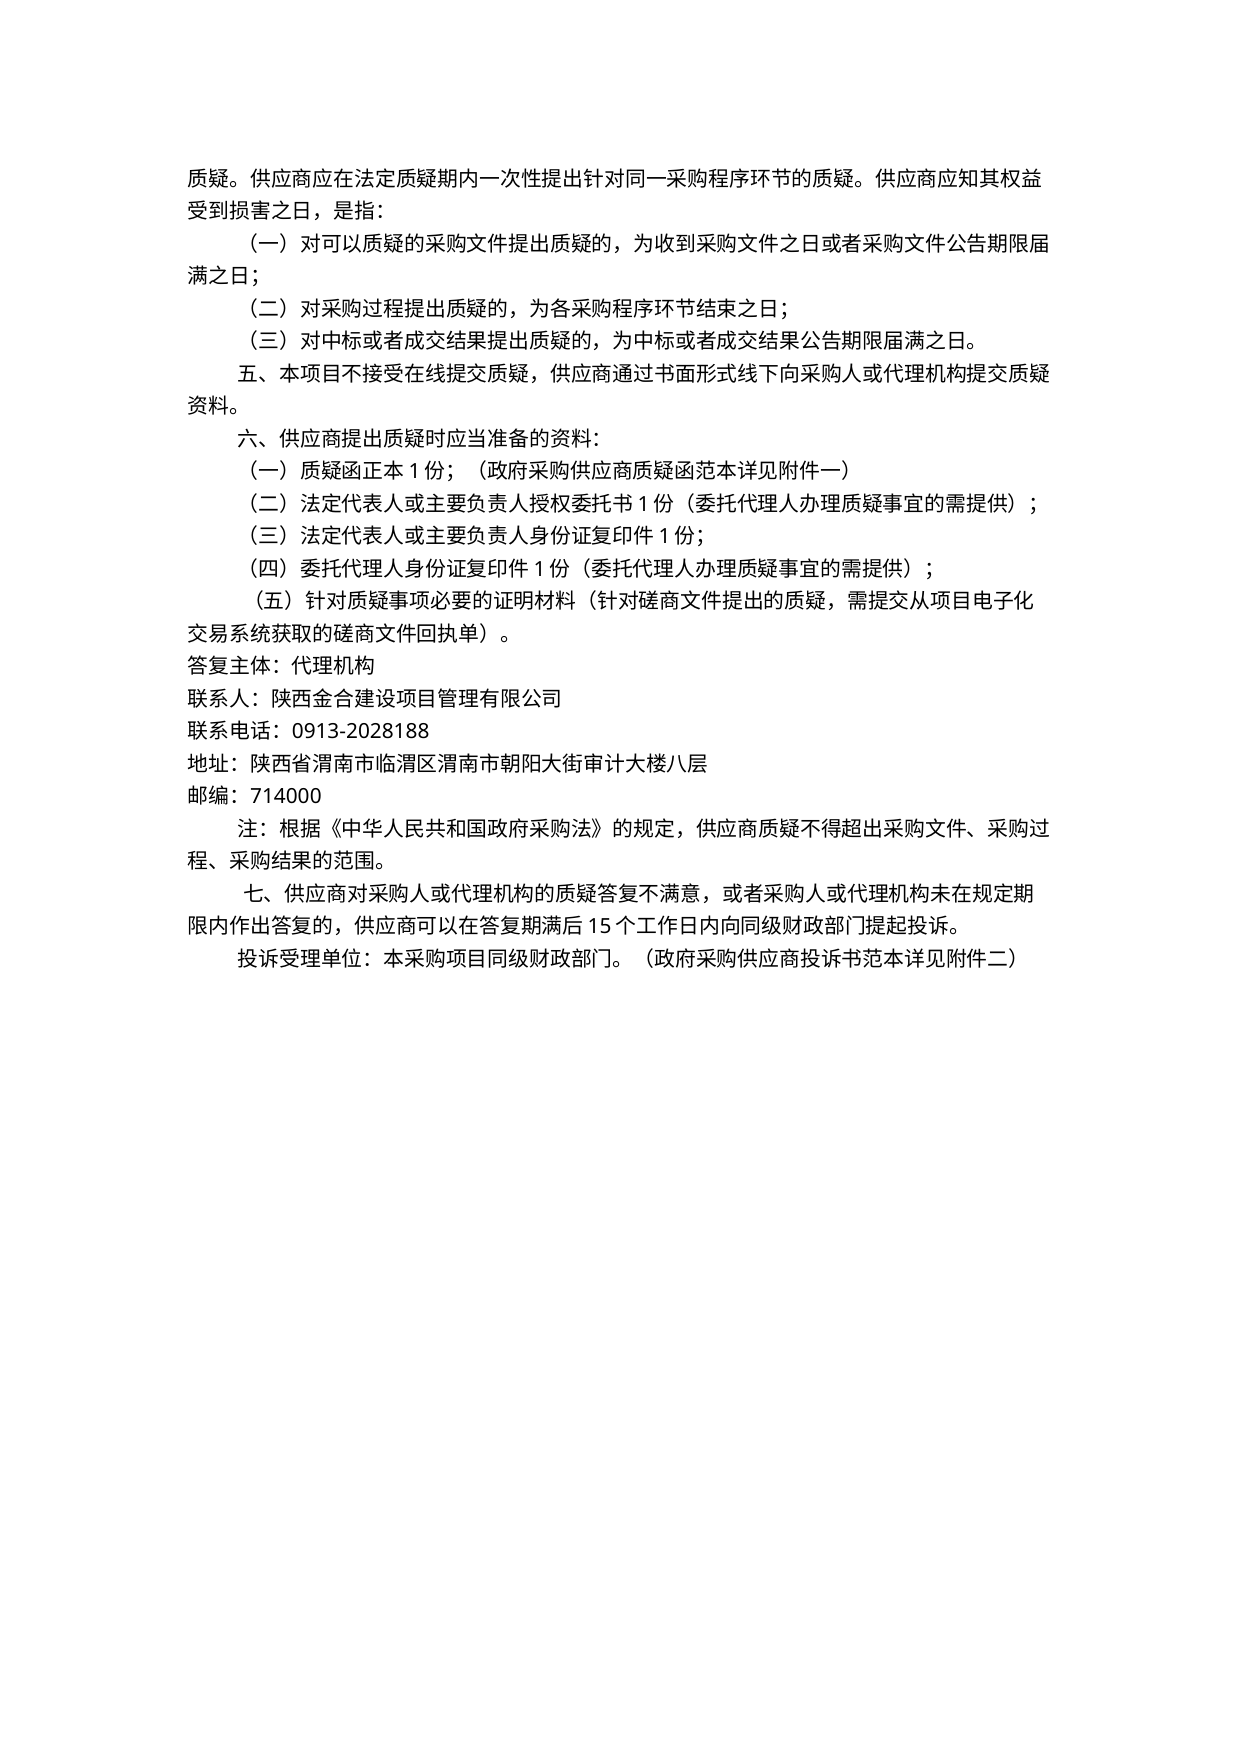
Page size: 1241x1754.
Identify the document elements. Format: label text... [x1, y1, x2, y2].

text 联系电话：0913-2028188 [187, 714, 1053, 747]
text 注：根据《中华人民共和国政府采购法》的规定，供应商质疑不得超出采购文件、采购过程、采购结果的范围。 [187, 812, 1053, 877]
text 七、供应商对采购人或代理机构的质疑答复不满意，或者采购人或代理机构未在规定期限内作出答复的，供应商可以在答复期满后15个工作日内向同级财政部门提起投诉。 [187, 877, 1053, 942]
text 联系人：陕西金合建设项目管理有限公司 [187, 682, 1053, 714]
text （一）质疑函正本1份；（政府采购供应商质疑函范本详见附件一） [187, 454, 1053, 487]
text （三）对中标或者成交结果提出质疑的，为中标或者成交结果公告期限届满之日。 [187, 324, 1053, 357]
text （一）对可以质疑的采购文件提出质疑的，为收到采购文件之日或者采购文件公告期限届满之日； [187, 227, 1053, 292]
text （四）委托代理人身份证复印件1份（委托代理人办理质疑事宜的需提供）； [187, 552, 1053, 584]
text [187, 162, 1053, 227]
text （二）对采购过程提出质疑的，为各采购程序环节结束之日； [187, 292, 1053, 324]
text （五）针对质疑事项必要的证明材料（针对磋商文件提出的质疑，需提交从项目电子化交易系统获取的磋商文件回执单）。 [187, 584, 1053, 649]
text 答复主体：代理机构 [187, 649, 1053, 682]
text 地址：陕西省渭南市临渭区渭南市朝阳大街审计大楼八层 [187, 747, 1053, 779]
text （二）法定代表人或主要负责人授权委托书1份（委托代理人办理质疑事宜的需提供）； [187, 487, 1053, 519]
text 五、本项目不接受在线提交质疑，供应商通过书面形式线下向采购人或代理机构提交质疑资料。 [187, 357, 1053, 422]
text 邮编：714000 [187, 779, 1053, 812]
text 投诉受理单位：本采购项目同级财政部门。（政府采购供应商投诉书范本详见附件二） [187, 942, 1053, 974]
text 六、供应商提出质疑时应当准备的资料： [187, 422, 1053, 454]
text （三）法定代表人或主要负责人身份证复印件1份； [187, 519, 1053, 552]
